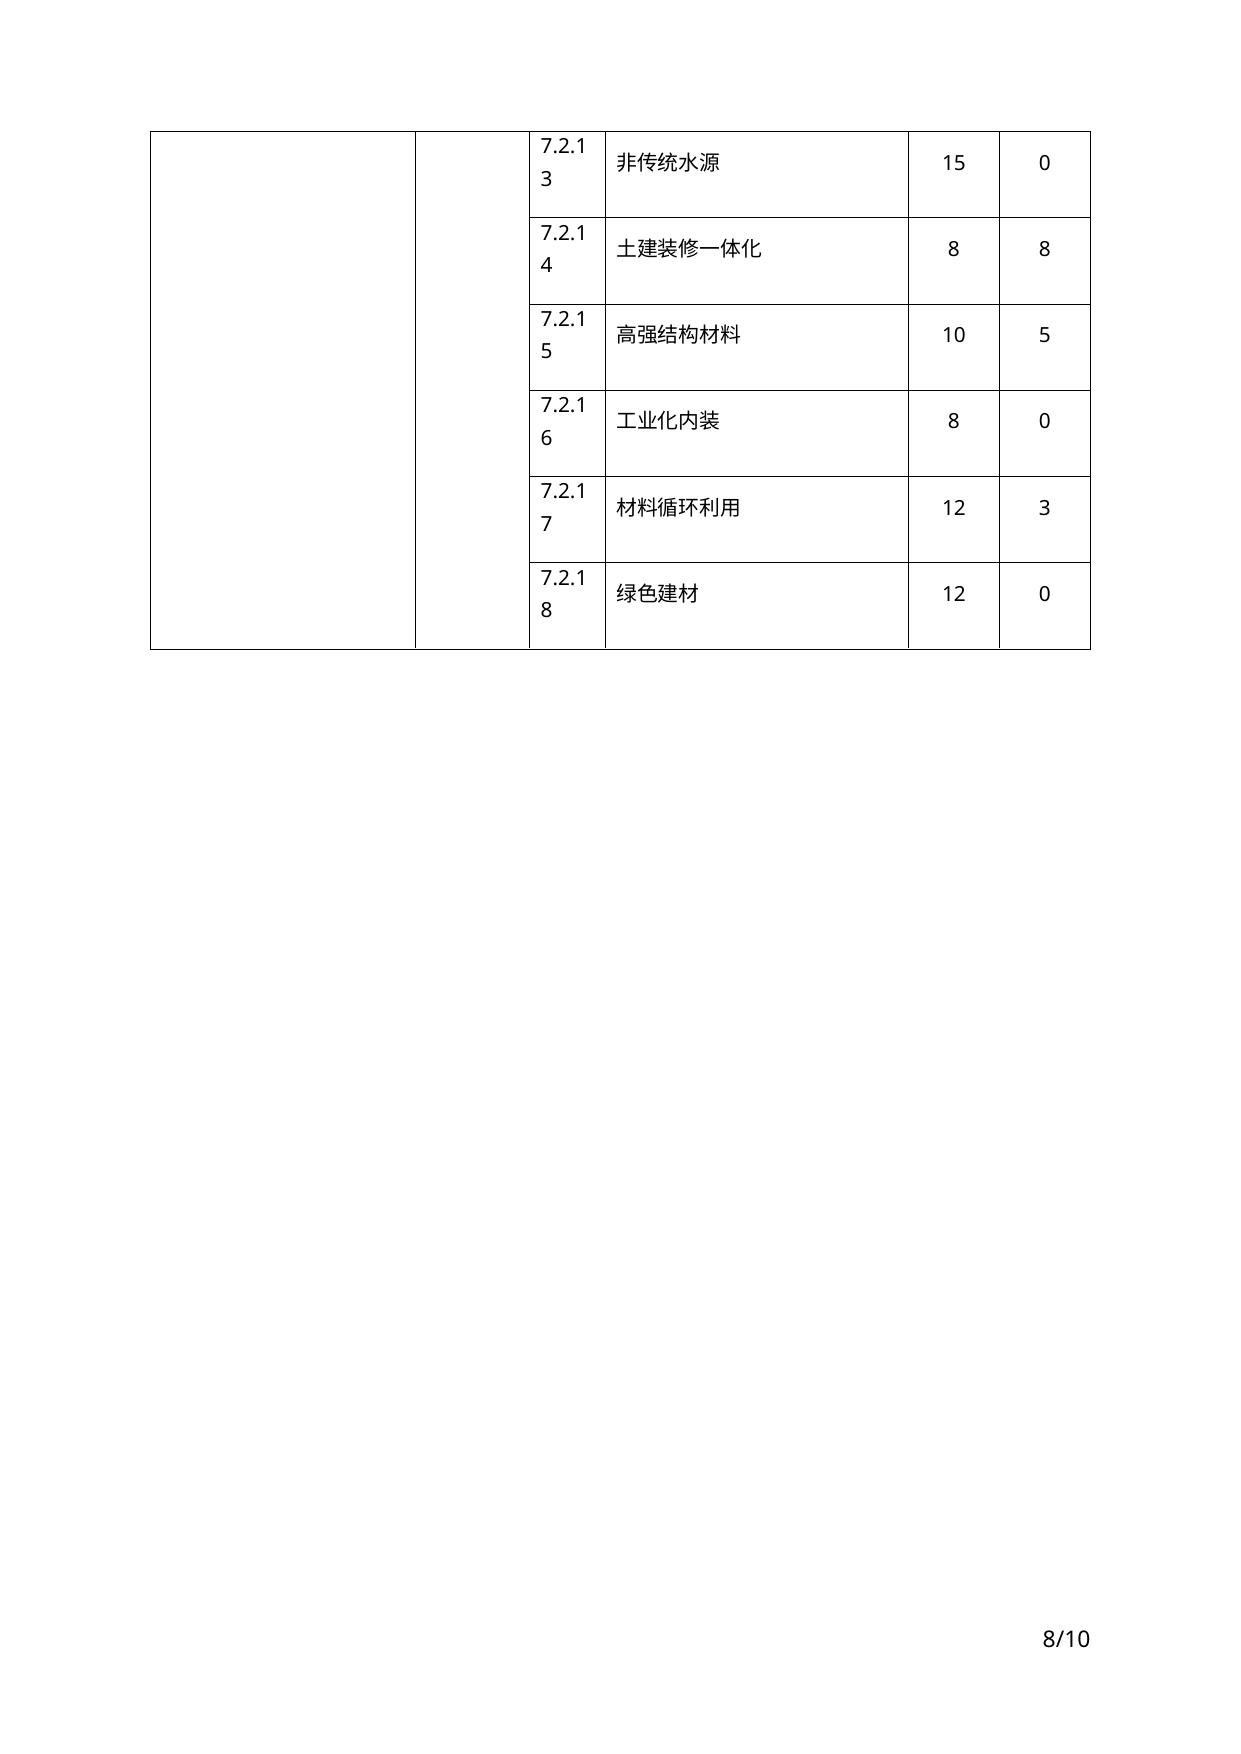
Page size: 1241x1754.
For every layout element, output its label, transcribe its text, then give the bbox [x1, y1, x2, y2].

table_cell 0 [1000, 563, 1090, 648]
table_cell 非传统水源 [606, 132, 908, 217]
table_cell 12 [909, 477, 999, 562]
table_cell 7.2.18 [530, 563, 605, 648]
table_cell 7.2.15 [530, 305, 605, 390]
table_cell 高强结构材料 [606, 305, 908, 390]
table_cell 12 [909, 563, 999, 648]
table_cell 工业化内装 [606, 391, 908, 476]
table_cell 3 [1000, 477, 1090, 562]
table_cell 8 [909, 218, 999, 303]
table_cell 土建装修一体化 [606, 218, 908, 303]
table_cell 15 [909, 132, 999, 217]
table_cell 8 [1000, 218, 1090, 303]
table_cell 8 [909, 391, 999, 476]
table_cell 0 [1000, 391, 1090, 476]
table_cell 0 [1000, 132, 1090, 217]
table_cell 5 [1000, 305, 1090, 390]
table_cell 材料循环利用 [606, 477, 908, 562]
table_cell 7.2.14 [530, 218, 605, 303]
table_cell 7.2.13 [530, 132, 605, 217]
table_cell 7.2.17 [530, 477, 605, 562]
table_cell 10 [909, 305, 999, 390]
table_cell 绿色建材 [606, 563, 908, 648]
table_cell 7.2.16 [530, 391, 605, 476]
